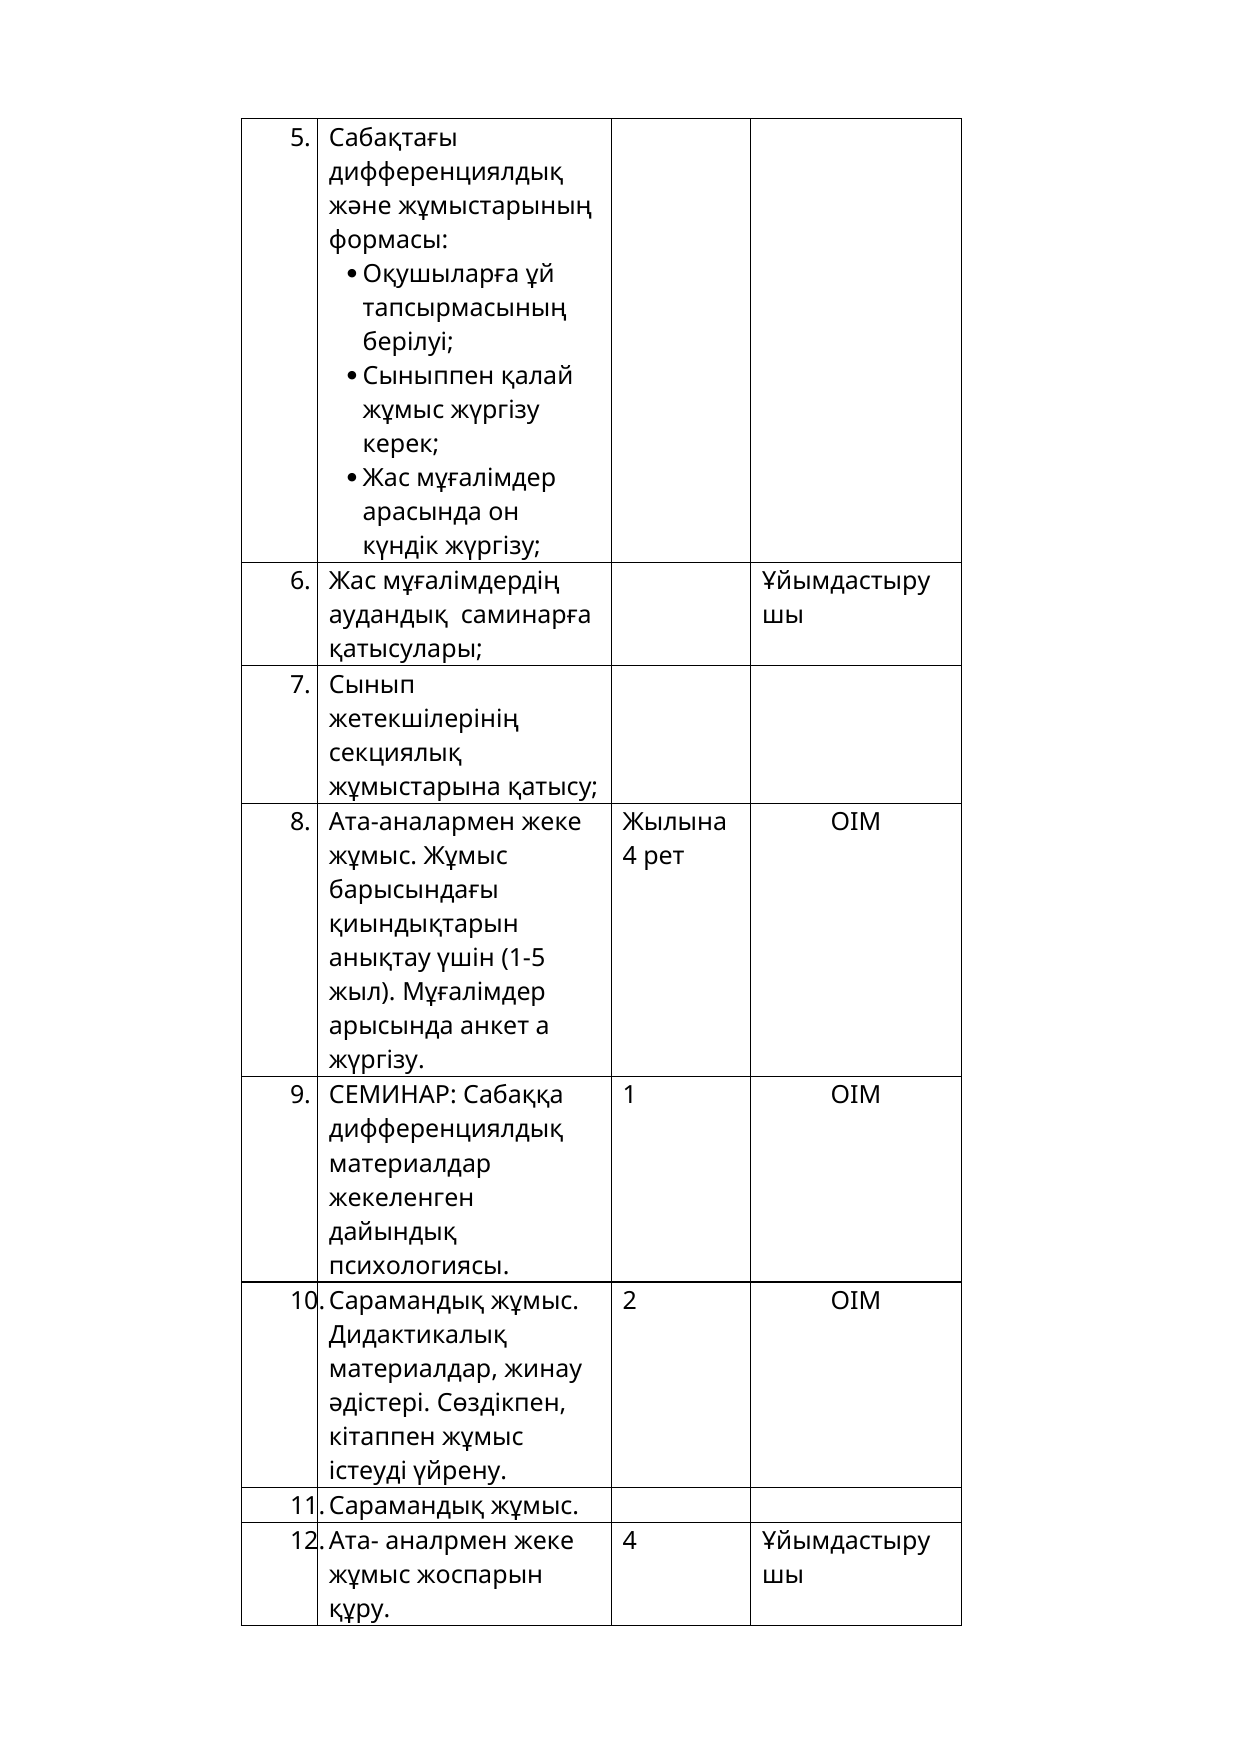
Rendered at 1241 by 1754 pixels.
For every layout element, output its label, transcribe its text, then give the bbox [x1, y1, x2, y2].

table_cell Сабақтағы дифференциялдық және жұмыстарының формасы: Оқушыларға ұй тапсырмасының берілуі; Сыныппен қалай жұмыс жүргізу керек; Жас мұғалімдер арасында он күндік жүргізу; [318, 119, 611, 562]
table_cell ОІМ [751, 1283, 961, 1487]
table_cell [242, 563, 317, 665]
table_cell Сарамандық жұмыс. Дидактикалық материалдар, жинау әдістері. Сөздікпен, кітаппен жұмыс істеуді үйрену. [318, 1283, 611, 1487]
table_cell Ұйымдастырушы [751, 563, 961, 665]
table_cell [612, 119, 750, 562]
table_cell [242, 666, 317, 802]
table_cell [612, 563, 750, 665]
table_cell СЕМИНАР: Сабаққа дифференциялдық материалдар жекеленген дайындық психологиясы. [318, 1077, 611, 1281]
table_cell ОІМ [751, 804, 961, 1076]
table_cell [612, 1488, 750, 1522]
table_cell [751, 1488, 961, 1522]
table_cell 1 [612, 1077, 750, 1281]
table_cell 4 [612, 1523, 750, 1625]
table_cell ОІМ [751, 1077, 961, 1281]
table_cell Ұйымдастырушы [751, 1523, 961, 1625]
table_cell Сынып жетекшілерінің секциялық жұмыстарына қатысу; [318, 666, 611, 802]
table_cell [242, 1283, 317, 1487]
table_cell Ата-аналармен жеке жұмыс. Жұмыс барысындағы қиындықтарын анықтау үшін (1-5 жыл). Мұғалімдер арысында анкет а жүргізу. [318, 804, 611, 1076]
table_cell [751, 119, 961, 562]
table_cell [751, 666, 961, 802]
table_cell Жылына 4 рет [612, 804, 750, 1076]
table_cell [242, 1488, 317, 1522]
table_cell 2 [612, 1283, 750, 1487]
table_cell Сарамандық жұмыс. [318, 1488, 611, 1522]
table_cell [242, 804, 317, 1076]
table_cell [242, 119, 317, 562]
table_cell Ата- аналрмен жеке жұмыс жоспарын құру. [318, 1523, 611, 1625]
table_cell Жас мұғалімдердің аудандық саминарға қатысулары; [318, 563, 611, 665]
table_cell [612, 666, 750, 802]
table_cell [242, 1077, 317, 1281]
table_cell [242, 1523, 317, 1625]
